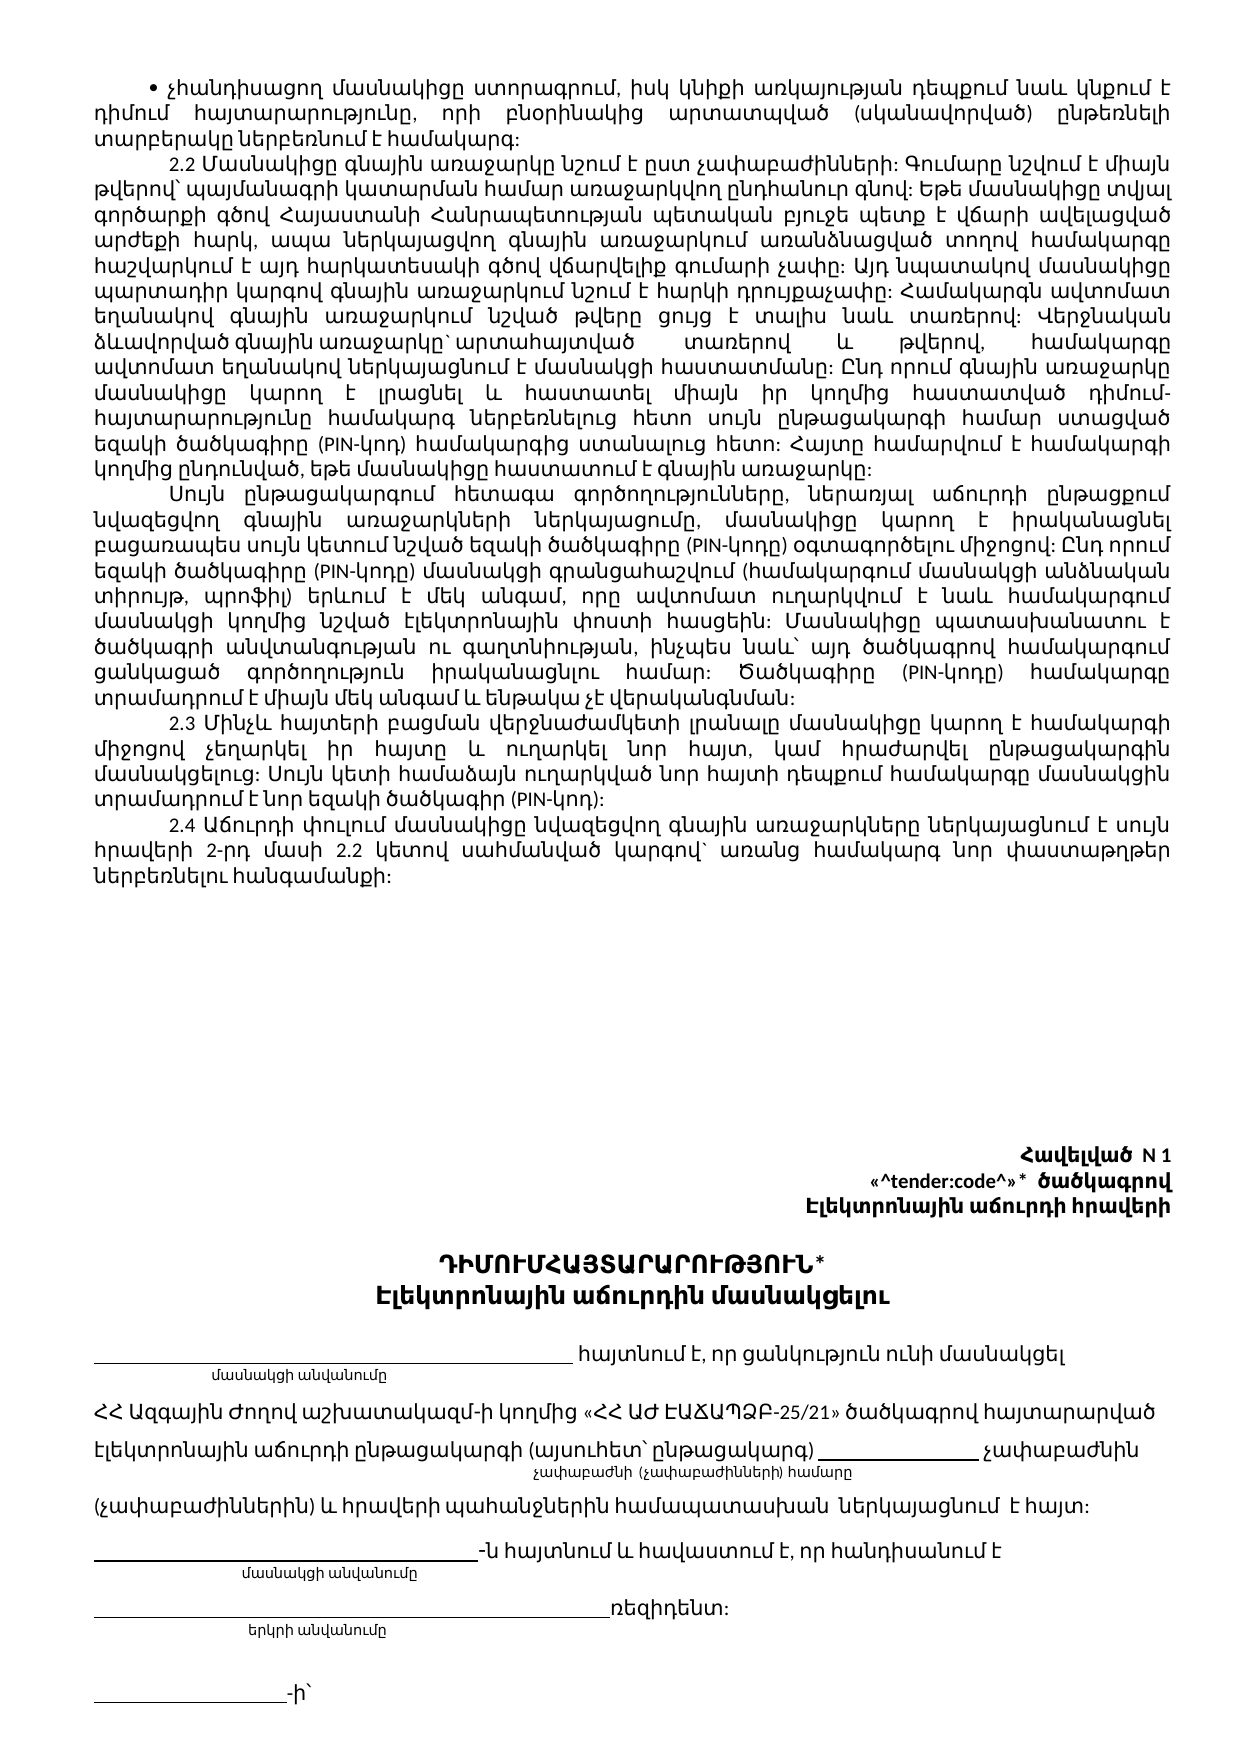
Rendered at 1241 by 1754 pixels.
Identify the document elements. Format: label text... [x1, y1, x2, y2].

text երկրի անվանումը [94, 1621, 1171, 1651]
text մասնակցի անվանումը [94, 1565, 1171, 1595]
text 2.2 Մասնակիցը գնային առաջարկը նշում է ըստ չափաբաժինների: Գումարը նշվում է միայն թվերով՝ պայմանագրի կատարման համար առաջարկվող ընդհանուր գնով: Եթե մասնակիցը տվյալ գործարքի գծով Հայաստանի Հանրապետության պետական բյուջե պետք է վճարի ավելացված արժեքի հարկ, ապա ներկայացվող գնային առաջարկում առանձնացված տողով համակարգը հաշվարկում է այդ հարկատեսակի գծով վճարվելիք գումարի չափը: Այդ նպատակով մասնակիցը պարտադիր կարգով գնային առաջարկում նշում է հարկի դրույքաչափը: Համակարգն ավտոմատ եղանակով գնային առաջարկում նշված թվերը ցույց է տալիս նաև տառերով: Վերջնական ձևավորված գնային առաջարկը` արտահայտված տառերով և թվերով, համակարգը ավտոմատ եղանակով ներկայացնում է մասնակցի հաստատմանը: Ընդ որում գնային առաջարկը մասնակիցը կարող է լրացնել և հաստատել միայն իր կողմից հաստատված դիմում-հայտարարությունը համակարգ ներբեռնելուց հետո սույն ընթացակարգի համար ստացված եզակի ծածկագիրը (PIN-կոդ) համակարգից ստանալուց հետո: Հայտը համարվում է համակարգի կողմից ընդունված, եթե մասնակիցը հաստատում է գնային առաջարկը: [94, 151, 1171, 482]
text -ի՝ [94, 1680, 1171, 1705]
text էլեկտրոնային աճուրդի ընթացակարգի (այսուհետ՝ ընթացակարգ) չափաբաժնին [94, 1437, 1171, 1463]
text 2.3 Մինչև հայտերի բացման վերջնաժամկետի լրանալը մասնակիցը կարող է համակարգի միջոցով չեղարկել իր հայտը և ուղարկել նոր հայտ, կամ հրաժարվել ընթացակարգին մասնակցելուց: Սույն կետի համաձայն ուղարկված նոր հայտի դեպքում համակարգը մասնակցին տրամադրում է նոր եզակի ծածկագիր (PIN-կոդ): [94, 710, 1171, 812]
text ռեզիդենտ: [94, 1595, 1171, 1621]
text Էլեկտրոնային աճուրդի հրավերի [94, 1193, 1171, 1219]
list չհանդիսացող մասնակիցը ստորագրում, իսկ կնիքի առկայության դեպքում նաև կնքում է դիմում հայտարարությունը, որի բնօրինակից արտատպված (սկանավորված) ընթեռնելի տարբերակը ներբեռնում է համակարգ: [94, 75, 1171, 151]
text 2.4 Աճուրդի փուլում մասնակիցը նվազեցվող գնային առաջարկները ներկայացնում է սույն հրավերի 2-րդ մասի 2.2 կետով սահմանված կարգով` առանց համակարգ նոր փաստաթղթեր ներբեռնելու հանգամանքի: [94, 812, 1171, 888]
text ԴԻՄՈՒՄՀԱՅՏԱՐԱՐՈՒԹՅՈՒՆ* [94, 1249, 1171, 1280]
text «^tender:code^»* ծածկագրով [94, 1168, 1171, 1193]
text հայտնում է, որ ցանկություն ունի մասնակցել [94, 1341, 1171, 1366]
text Հավելված N 1 [94, 1142, 1171, 1168]
text չափաբաժնի (չափաբաժինների) համարը [94, 1463, 1171, 1493]
subtitle Էլեկտրոնային աճուրդին մասնակցելու [94, 1280, 1171, 1310]
text մասնակցի անվանումը [94, 1366, 1171, 1397]
text Սույն ընթացակարգում հետագա գործողությունները, ներառյալ աճուրդի ընթացքում նվազեցվող գնային առաջարկների ներկայացումը, մասնակիցը կարող է իրականացնել բացառապես սույն կետում նշված եզակի ծածկագիրը (PIN-կոդը) օգտագործելու միջոցով: Ընդ որում եզակի ծածկագիրը (PIN-կոդը) մասնակցի գրանցահաշվում (համակարգում մասնակցի անձնական տիրույթ, պրոֆիլ) երևում է մեկ անգամ, որը ավտոմատ ուղարկվում է նաև համակարգում մասնակցի կողմից նշված էլեկտրոնային փոստի հասցեին: Մասնակիցը պատասխանատու է ծածկագրի անվտանգության ու գաղտնիության, ինչպես նաև՝ այդ ծածկագրով համակարգում ցանկացած գործողություն իրականացնլու համար: Ծածկագիրը (PIN-կոդը) համակարգը տրամադրում է միայն մեկ անգամ և ենթակա չէ վերականգնման: [94, 482, 1171, 710]
text -ն հայտնում և հավաստում է, որ հանդիսանում է [94, 1534, 1171, 1565]
text ՀՀ Ազգային Ժողով աշխատակազմ-ի կողմից «ՀՀ ԱԺ ԷԱՃԱՊՁԲ-25/21» ծածկագրով հայտարարված [94, 1397, 1171, 1425]
text (չափաբաժիններին) և հրավերի պահանջներին համապատասխան ներկայացնում է հայտ: [94, 1493, 1171, 1519]
